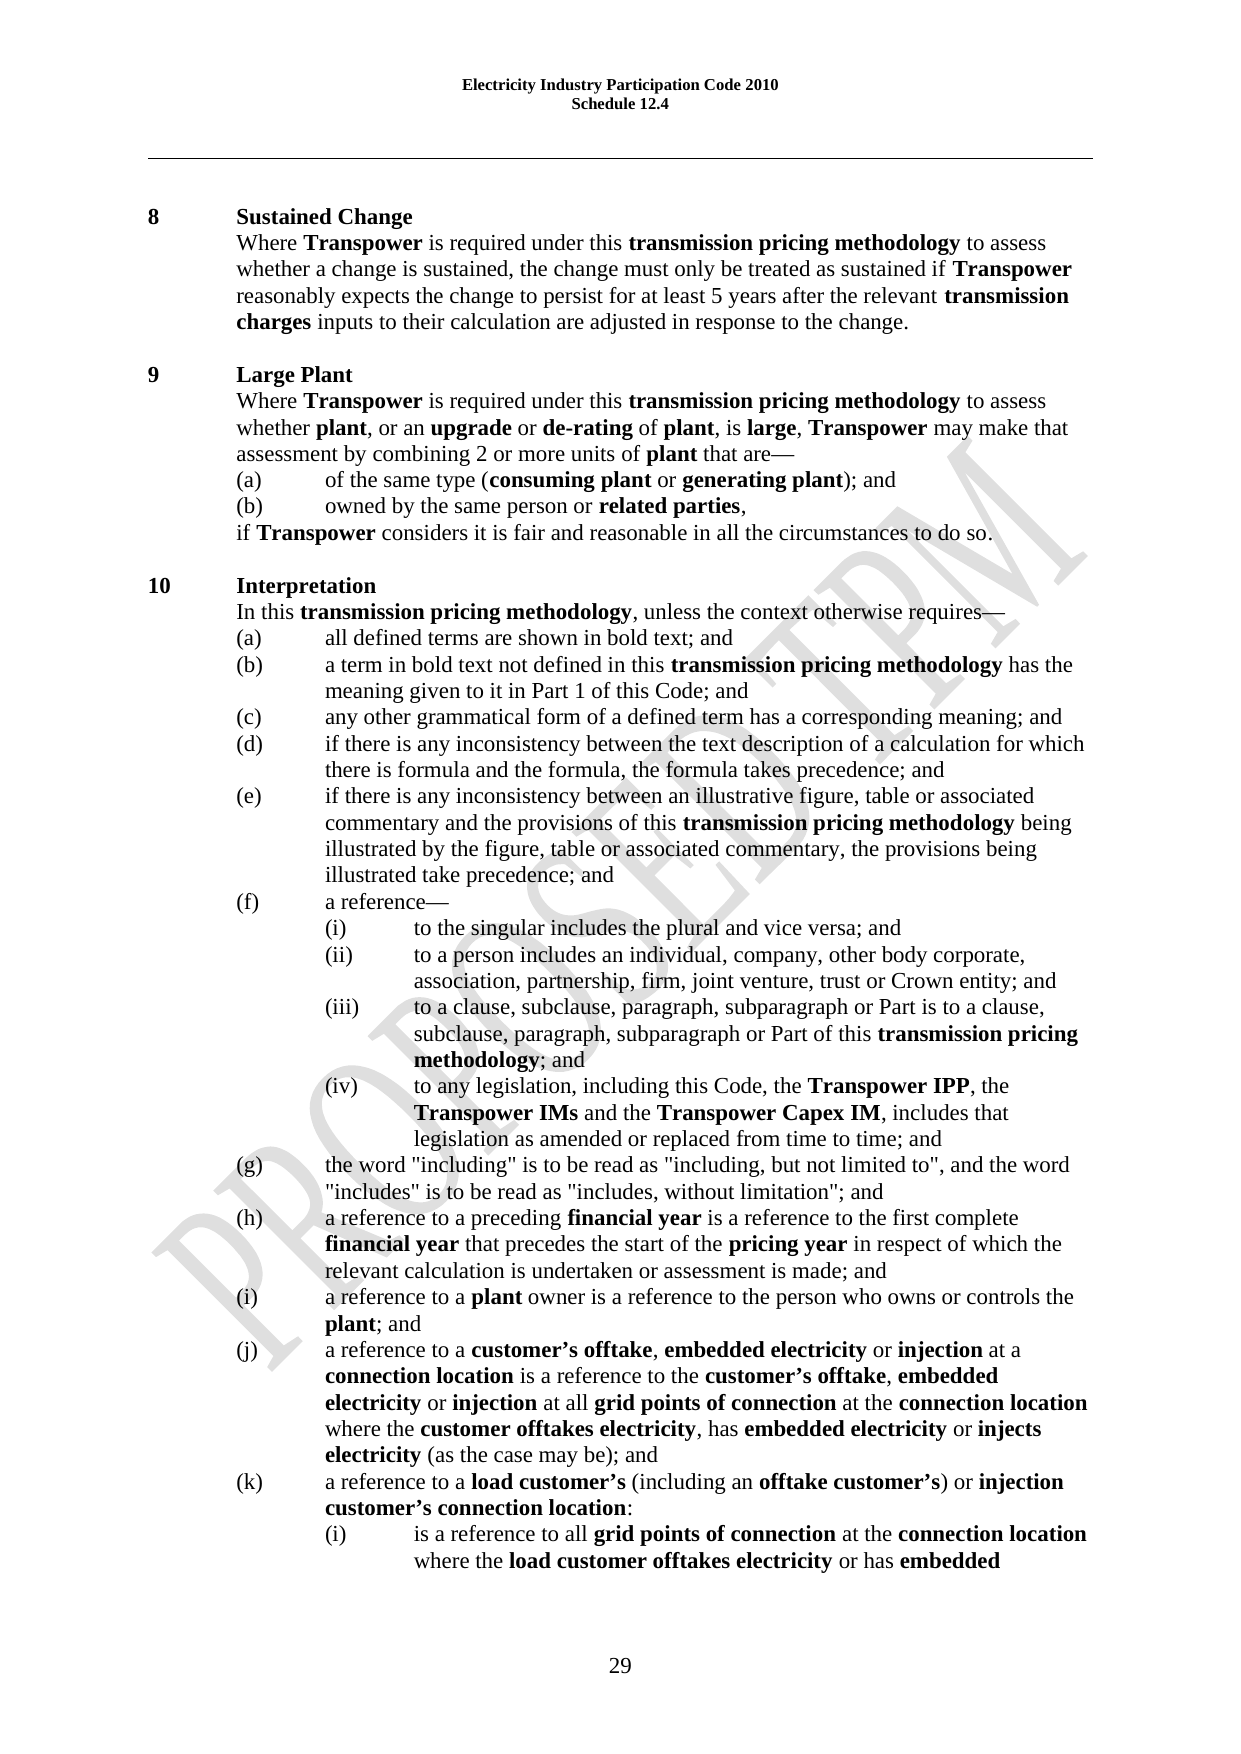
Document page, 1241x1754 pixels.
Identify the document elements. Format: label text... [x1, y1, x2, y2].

subtitle any other grammatical form of a defined term has a corresponding meaning; and [236, 703, 1093, 730]
subtitle Large Plant [148, 361, 1093, 387]
text if Transpower considers it is fair and reasonable in all the circumstances to do so. [236, 519, 1093, 545]
text In this transmission pricing methodology, unless the context otherwise requires— [236, 598, 1093, 624]
subtitle Interpretation [148, 572, 1093, 598]
subtitle a reference to a plant owner is a reference to the person who owns or controls the plant; and [236, 1283, 1093, 1336]
subtitle a reference to a customer’s offtake, embedded electricity or injection at a connection location is a reference to the customer’s offtake, embedded electricity or injection at all grid points of connection at the connection location where the customer offtakes electricity, has embedded electricity or injects electricity (as the case may be); and [236, 1336, 1093, 1468]
subtitle all defined terms are shown in bold text; and [236, 624, 1093, 651]
text Where Transpower is required under this transmission pricing methodology to assess whether plant, or an upgrade or de-rating of plant, is large, Transpower may make that assessment by combining 2 or more units of plant that are— [236, 387, 1093, 466]
subtitle to a person includes an individual, company, other body corporate, association, partnership, firm, joint venture, trust or Crown entity; and [325, 941, 1093, 993]
subtitle to a clause, subclause, paragraph, subparagraph or Part is to a clause, subclause, paragraph, subparagraph or Part of this transmission pricing methodology; and [325, 993, 1093, 1072]
text Where Transpower is required under this transmission pricing methodology to assess whether a change is sustained, the change must only be treated as sustained if Transpower reasonably expects the change to persist for at least 5 years after the relevant transmission charges inputs to their calculation are adjusted in response to the change. [236, 229, 1093, 334]
subtitle to any legislation, including this Code, the Transpower IPP, the Transpower IMs and the Transpower Capex IM, includes that legislation as amended or replaced from time to time; and [325, 1072, 1093, 1151]
subtitle a reference to a load customer’s (including an offtake customer’s) or injection customer’s connection location: [236, 1468, 1093, 1520]
subtitle if there is any inconsistency between the text description of a calculation for which there is formula and the formula, the formula takes precedence; and [236, 730, 1093, 782]
subtitle to the singular includes the plural and vice versa; and [325, 914, 1093, 941]
subtitle owned by the same person or related parties, [236, 493, 1093, 519]
subtitle a reference to a preceding financial year is a reference to the first complete financial year that precedes the start of the pricing year in respect of which the relevant calculation is undertaken or assessment is made; and [236, 1204, 1093, 1283]
subtitle a term in bold text not defined in this transmission pricing methodology has the meaning given to it in Part 1 of this Code; and [236, 651, 1093, 703]
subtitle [325, 1520, 1093, 1573]
subtitle of the same type (consuming plant or generating plant); and [236, 466, 1093, 493]
subtitle if there is any inconsistency between an illustrative figure, table or associated commentary and the provisions of this transmission pricing methodology being illustrated by the figure, table or associated commentary, the provisions being illustrated take precedence; and [236, 782, 1093, 888]
subtitle the word "including" is to be read as "including, but not limited to", and the word "includes" is to be read as "includes, without limitation"; and [236, 1151, 1093, 1204]
subtitle a reference— [236, 888, 1093, 914]
subtitle Sustained Change [148, 203, 1093, 229]
